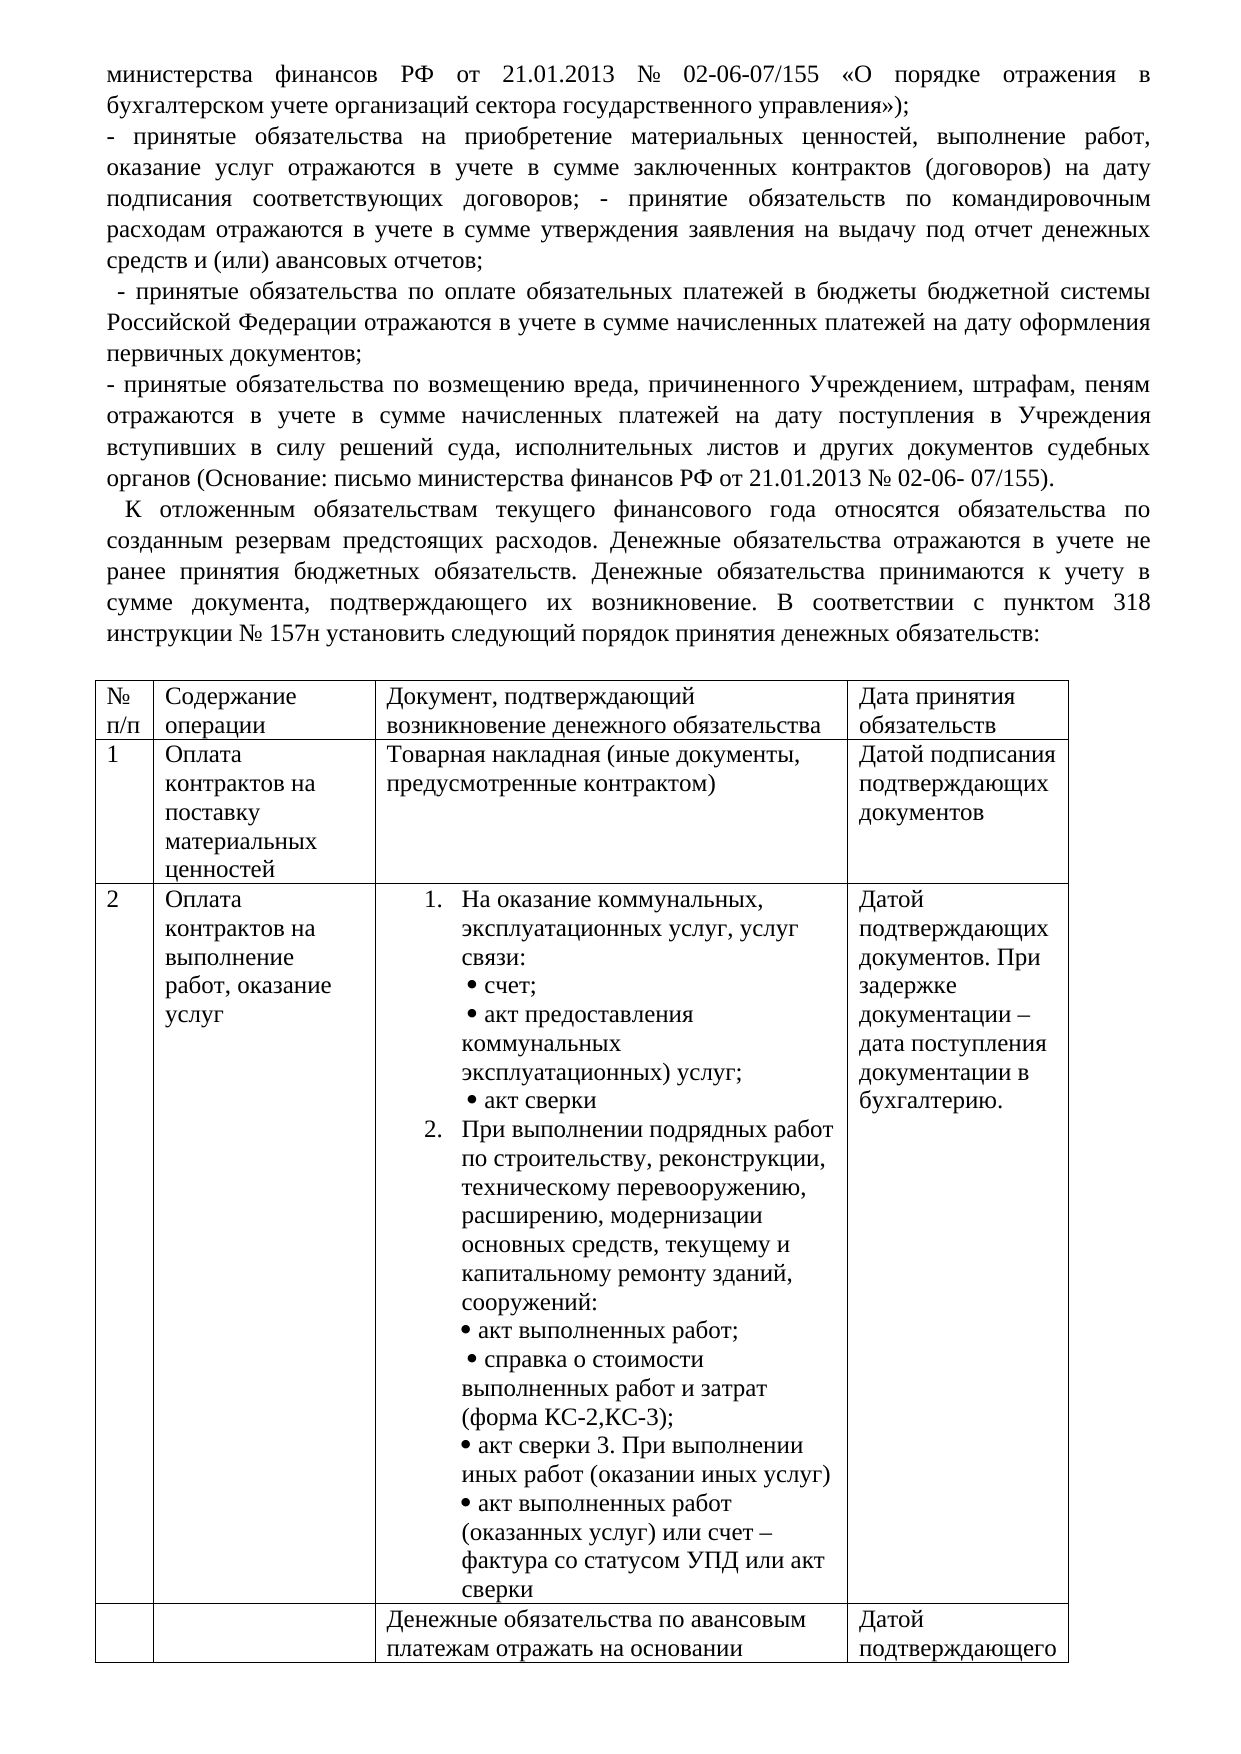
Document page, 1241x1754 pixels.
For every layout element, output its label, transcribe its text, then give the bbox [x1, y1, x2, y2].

table_cell Датой подписания подтверждающих документов [848, 740, 1068, 883]
table_cell 1 [96, 740, 153, 883]
text - принятые обязательства по оплате обязательных платежей в бюджеты бюджетной системы Российской Федерации отражаются в учете в сумме начисленных платежей на дату оформления первичных документов; [106, 276, 1152, 367]
table_cell Оплата контрактов на выполнение работ, оказание услуг [154, 884, 375, 1603]
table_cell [376, 1604, 847, 1662]
table_cell [154, 1604, 375, 1662]
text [106, 59, 1152, 119]
table_cell Датой подтверждающих документов. При задержке документации – дата поступления документации в бухгалтерию. [848, 884, 1068, 1603]
table_header № п/п [96, 681, 153, 738]
table_cell На оказание коммунальных, эксплуатационных услуг, услуг связи: счет; акт предоставления коммунальных эксплуатационных) услуг; акт сверки При выполнении подрядных работ по строительству, реконструкции, техническому перевооружению, расширению, модернизации основных средств, текущему и капитальному ремонту зданий, сооружений: акт выполненных работ; справка о стоимости выполненных работ и затрат (форма КС-2,КС-3); акт сверки 3. При выполнении иных работ (оказании иных услуг) акт выполненных работ (оказанных услуг) или счет – фактура со статусом УПД или акт сверки [376, 884, 847, 1603]
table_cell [848, 1604, 1068, 1662]
table_cell Товарная накладная (иные документы, предусмотренные контрактом) [376, 740, 847, 883]
table_cell [96, 1604, 153, 1662]
table_cell 2 [96, 884, 153, 1603]
table_cell Оплата контрактов на поставку материальных ценностей [154, 740, 375, 883]
text - принятые обязательства по возмещению вреда, причиненного Учреждением, штрафам, пеням отражаются в учете в сумме начисленных платежей на дату поступления в Учреждения вступивших в силу решений суда, исполнительных листов и других документов судебных органов (Основание: письмо министерства финансов РФ от 21.01.2013 № 02-06- 07/155). [106, 369, 1152, 491]
table_header Документ, подтверждающий возникновение денежного обязательства [376, 681, 847, 738]
table_header Дата принятия обязательств [848, 681, 1068, 738]
table_header Содержание операции [154, 681, 375, 738]
text - принятые обязательства на приобретение материальных ценностей, выполнение работ, оказание услуг отражаются в учете в сумме заключенных контрактов (договоров) на дату подписания соответствующих договоров; - принятие обязательств по командировочным расходам отражаются в учете в сумме утверждения заявления на выдачу под отчет денежных средств и (или) авансовых отчетов; [106, 121, 1152, 274]
text К отложенным обязательствам текущего финансового года относятся обязательства по созданным резервам предстоящих расходов. Денежные обязательства отражаются в учете не ранее принятия бюджетных обязательств. Денежные обязательства принимаются к учету в сумме документа, подтверждающего их возникновение. В соответствии с пунктом 318 инструкции № 157н установить следующий порядок принятия денежных обязательств: [106, 494, 1152, 647]
